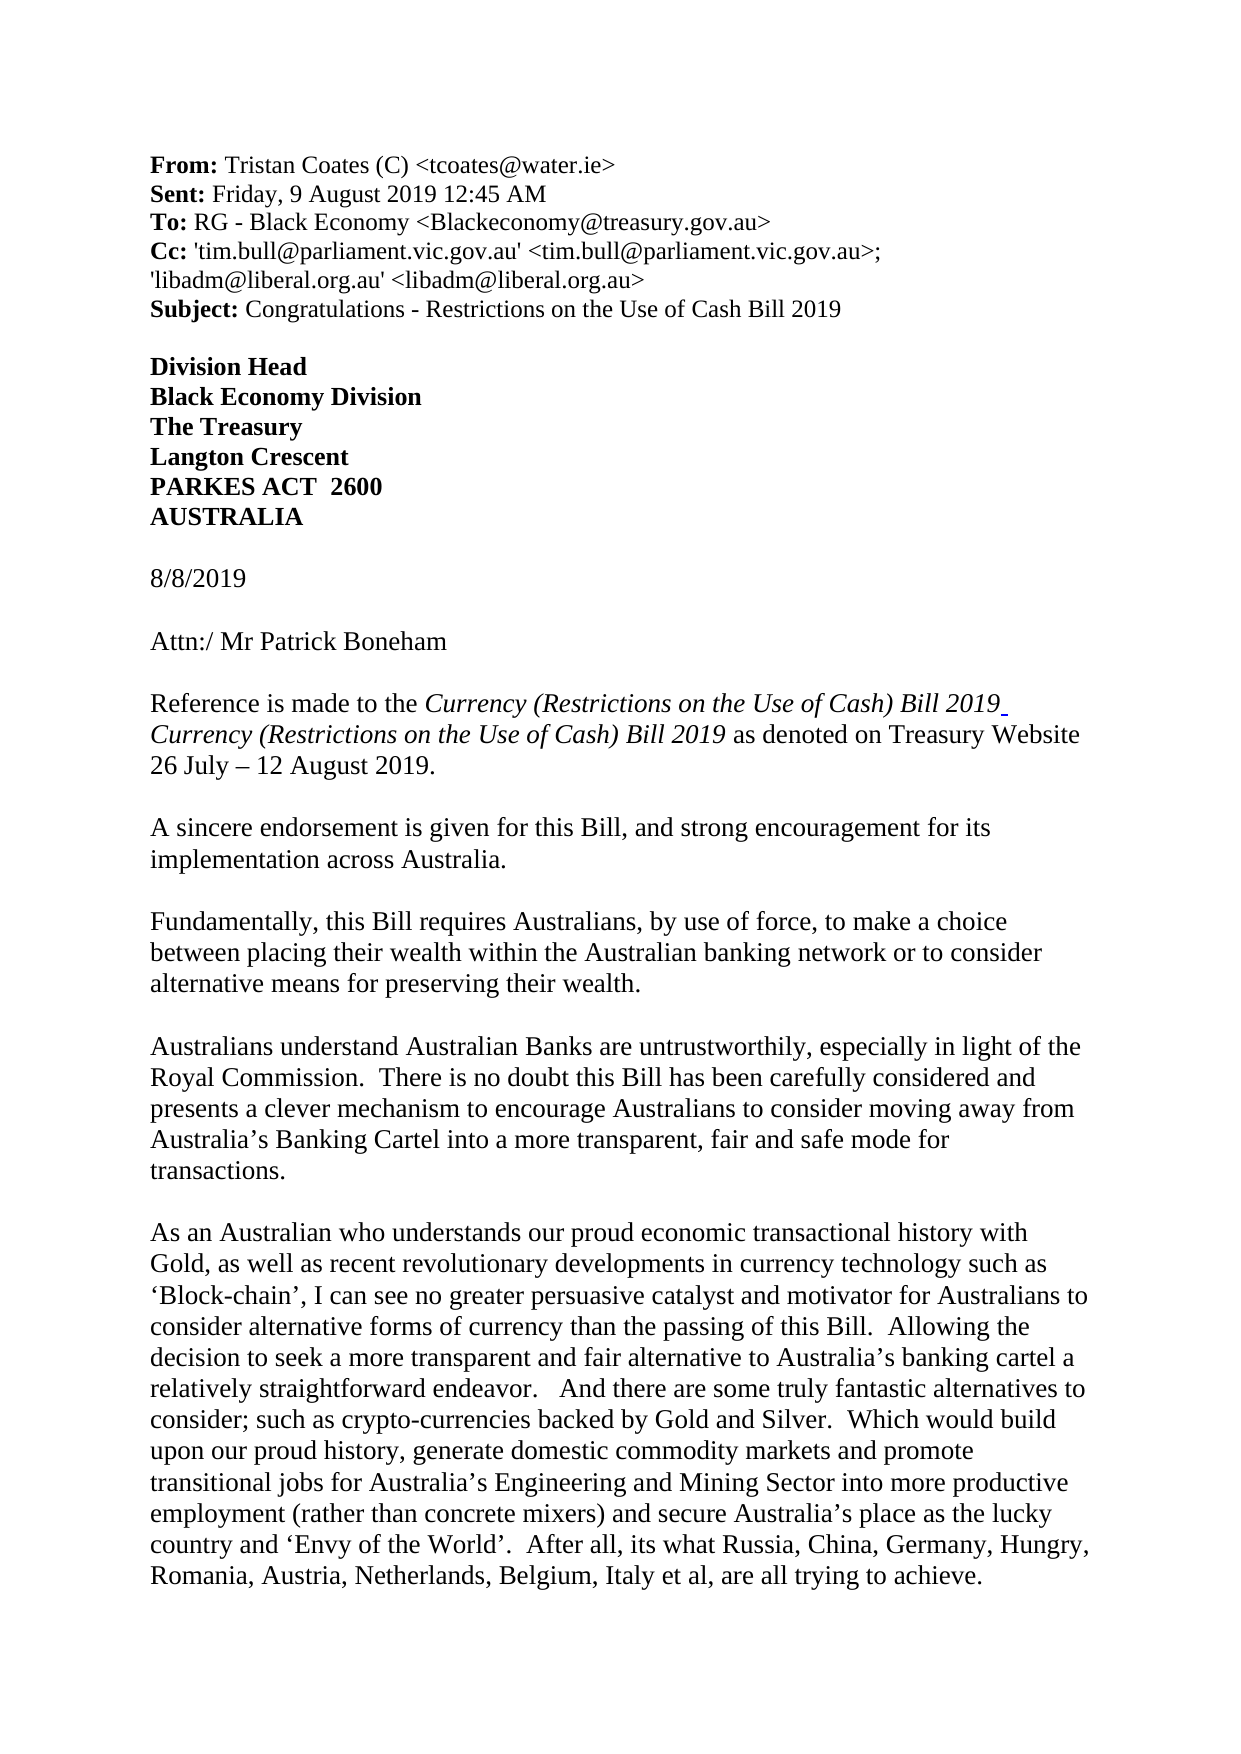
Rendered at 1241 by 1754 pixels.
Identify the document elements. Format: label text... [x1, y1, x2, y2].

text Fundamentally, this Bill requires Australians, by use of force, to make a choice between placing their wealth within the Australian banking network or to consider alternative means for preserving their wealth. [150, 905, 1090, 998]
text A sincere endorsement is given for this Bill, and strong encouragement for its implementation across Australia. [150, 812, 1090, 874]
text Australians understand Australian Banks are untrustworthily, especially in light of the Royal Commission. There is no doubt this Bill has been carefully considered and presents a clever mechanism to encourage Australians to consider moving away from Australia’s Banking Cartel into a more transparent, fair and safe mode for transactions. [150, 1029, 1090, 1185]
text 8/8/2019 [150, 562, 1090, 593]
text Reference is made to the Currency (Restrictions on the Use of Cash) Bill 2019 Currency (Restrictions on the Use of Cash) Bill 2019 as denoted on Treasury Website 26 July – 12 August 2019. [150, 687, 1090, 780]
text As an Australian who understands our proud economic transactional history with Gold, as well as recent revolutionary developments in currency technology such as ‘Block-chain’, I can see no greater persuasive catalyst and motivator for Australians to consider alternative forms of currency than the passing of this Bill. Allowing the decision to seek a more transparent and fair alternative to Australia’s banking cartel a relatively straightforward endeavor. And there are some truly fantastic alternatives to consider; such as crypto-currencies backed by Gold and Silver. Which would build upon our proud history, generate domestic commodity markets and promote transitional jobs for Australia’s Engineering and Mining Sector into more productive employment (rather than concrete mixers) and secure Australia’s place as the lucky country and ‘Envy of the World’. After all, its what Russia, China, Germany, Hungry, Romania, Austria, Netherlands, Belgium, Italy et al, are all trying to achieve. [150, 1216, 1090, 1590]
text The Treasury [150, 411, 1090, 441]
text Attn:/ Mr Patrick Boneham [150, 625, 1090, 656]
text Division Head [150, 351, 1090, 381]
text From: Tristan Coates (C) <tcoates@water.ie> Sent: Friday, 9 August 2019 12:45 AM To: RG - Black Economy <Blackeconomy@treasury.gov.au> Cc: 'tim.bull@parliament.vic.gov.au' <tim.bull@parliament.vic.gov.au>; 'libadm@liberal.org.au' <libadm@liberal.org.au> Subject: Congratulations - Restrictions on the Use of Cash Bill 2019 [150, 150, 1090, 322]
text AUSTRALIA [150, 501, 1090, 531]
text Langton Crescent [150, 441, 1090, 471]
text PARKES ACT 2600 [150, 471, 1090, 501]
text Black Economy Division [150, 381, 1090, 411]
